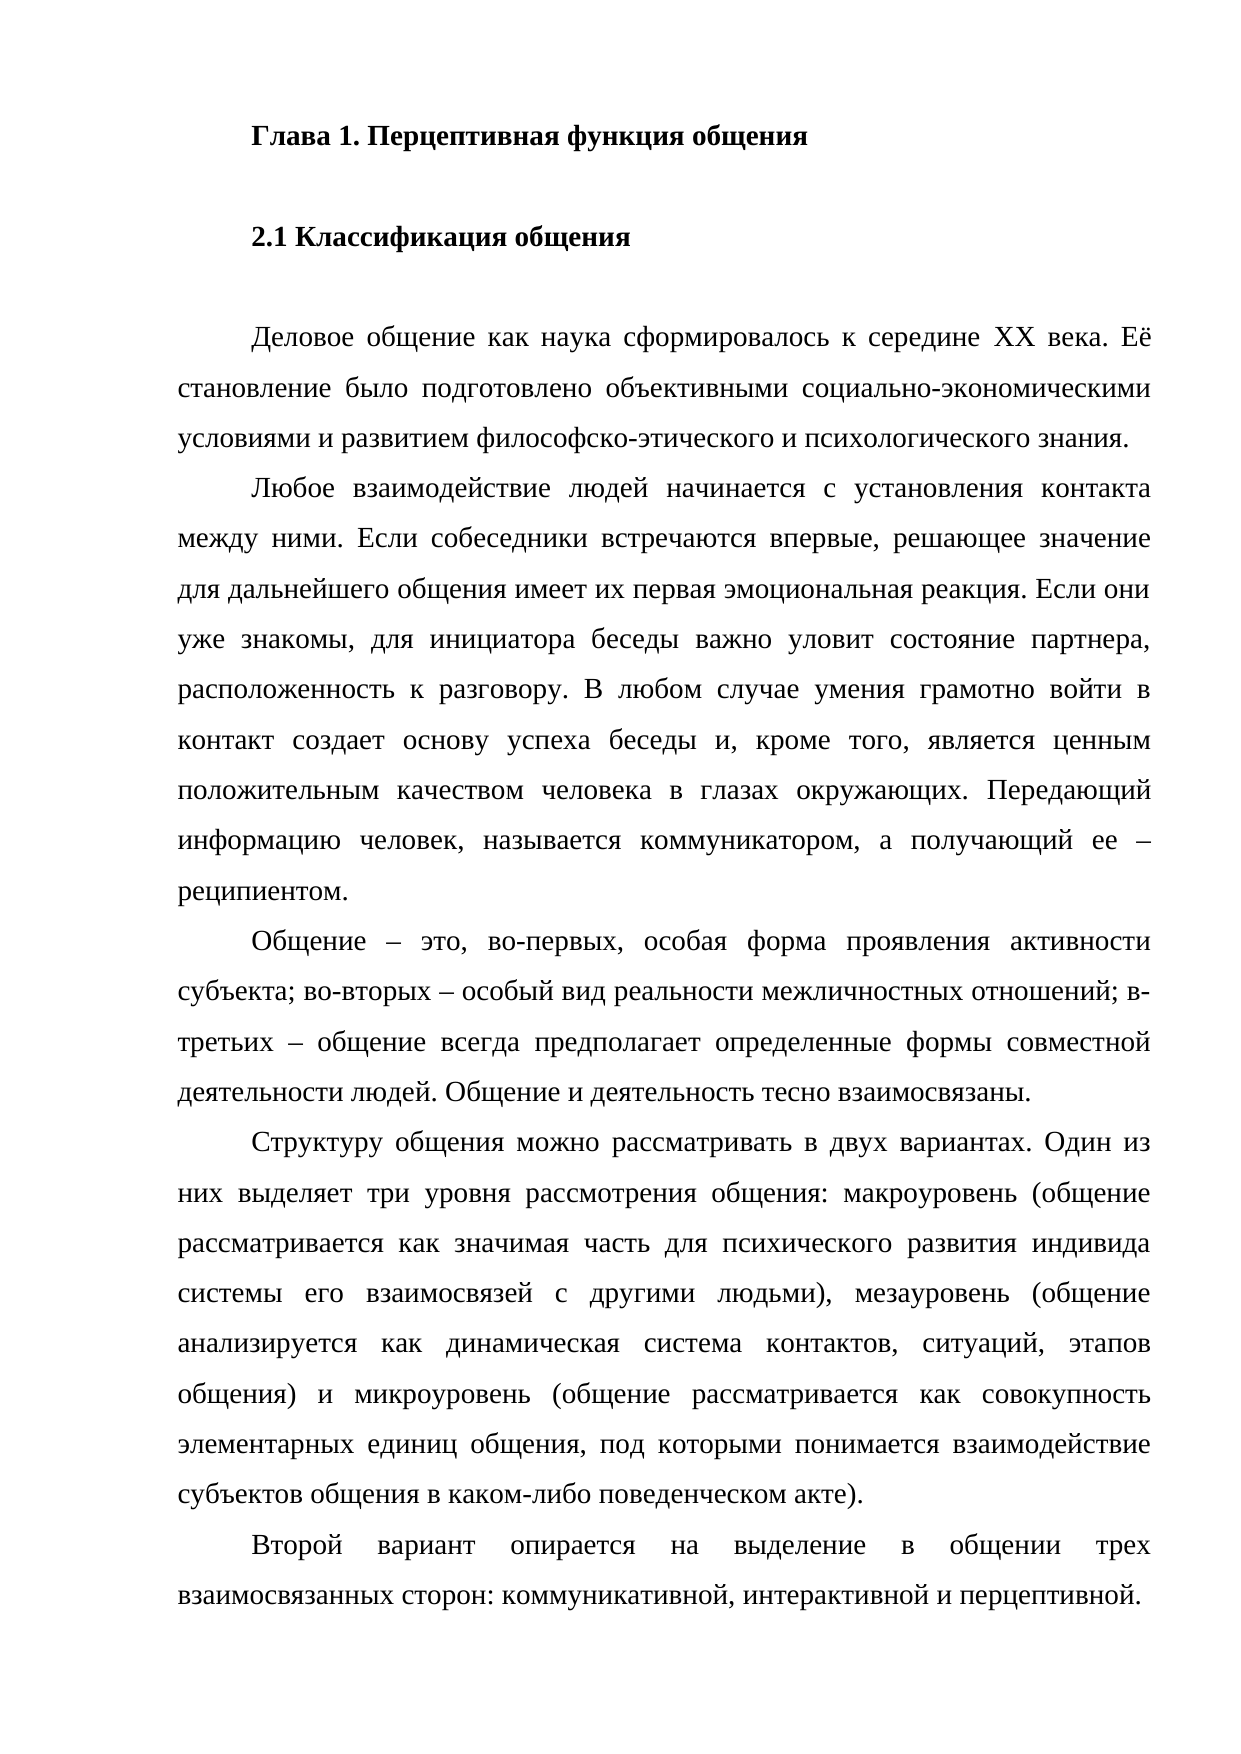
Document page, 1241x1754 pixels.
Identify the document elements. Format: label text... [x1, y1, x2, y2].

text Глава 1. Перцептивная функция общения [177, 118, 1152, 152]
text Второй вариант опирается на выделение в общении трех взаимосвязанных сторон: коммуникативной, интерактивной и перцептивной. [177, 1527, 1152, 1611]
text Структуру общения можно рассматривать в двух вариантах. Один из них выделяет три уровня рассмотрения общения: макроуровень (общение рассматривается как значимая часть для психического развития индивида системы его взаимосвязей с другими людьми), мезауровень (общение анализируется как динамическая система контактов, ситуаций, этапов общения) и микроуровень (общение рассматривается как совокупность элементарных единиц общения, под которыми понимается взаимодействие субъектов общения в каком-либо поведенческом акте). [177, 1124, 1152, 1510]
text 2.1 Классификация общения [177, 219, 1152, 252]
text Общение – это, во-первых, особая форма проявления активности субъекта; во-вторых – особый вид реальности межличностных отношений; в-третьих – общение всегда предполагает определенные формы совместной деятельности людей. Общение и деятельность тесно взаимосвязаны. [177, 923, 1152, 1108]
text Любое взаимодействие людей начинается с установления контакта между ними. Если собеседники встречаются впервые, решающее значение для дальнейшего общения имеет их первая эмоциональная реакция. Если они уже знакомы, для инициатора беседы важно уловит состояние партнера, расположенность к разговору. В любом случае умения грамотно войти в контакт создает основу успеха беседы и, кроме того, является ценным положительным качеством человека в глазах окружающих. Передающий информацию человек, называется коммуникатором, а получающий ее – реципиентом. [177, 470, 1152, 906]
text Деловое общение как наука сформировалось к середине XX века. Её становление было подготовлено объективными социально-экономическими условиями и развитием философско-этического и психологического знания. [177, 319, 1152, 453]
